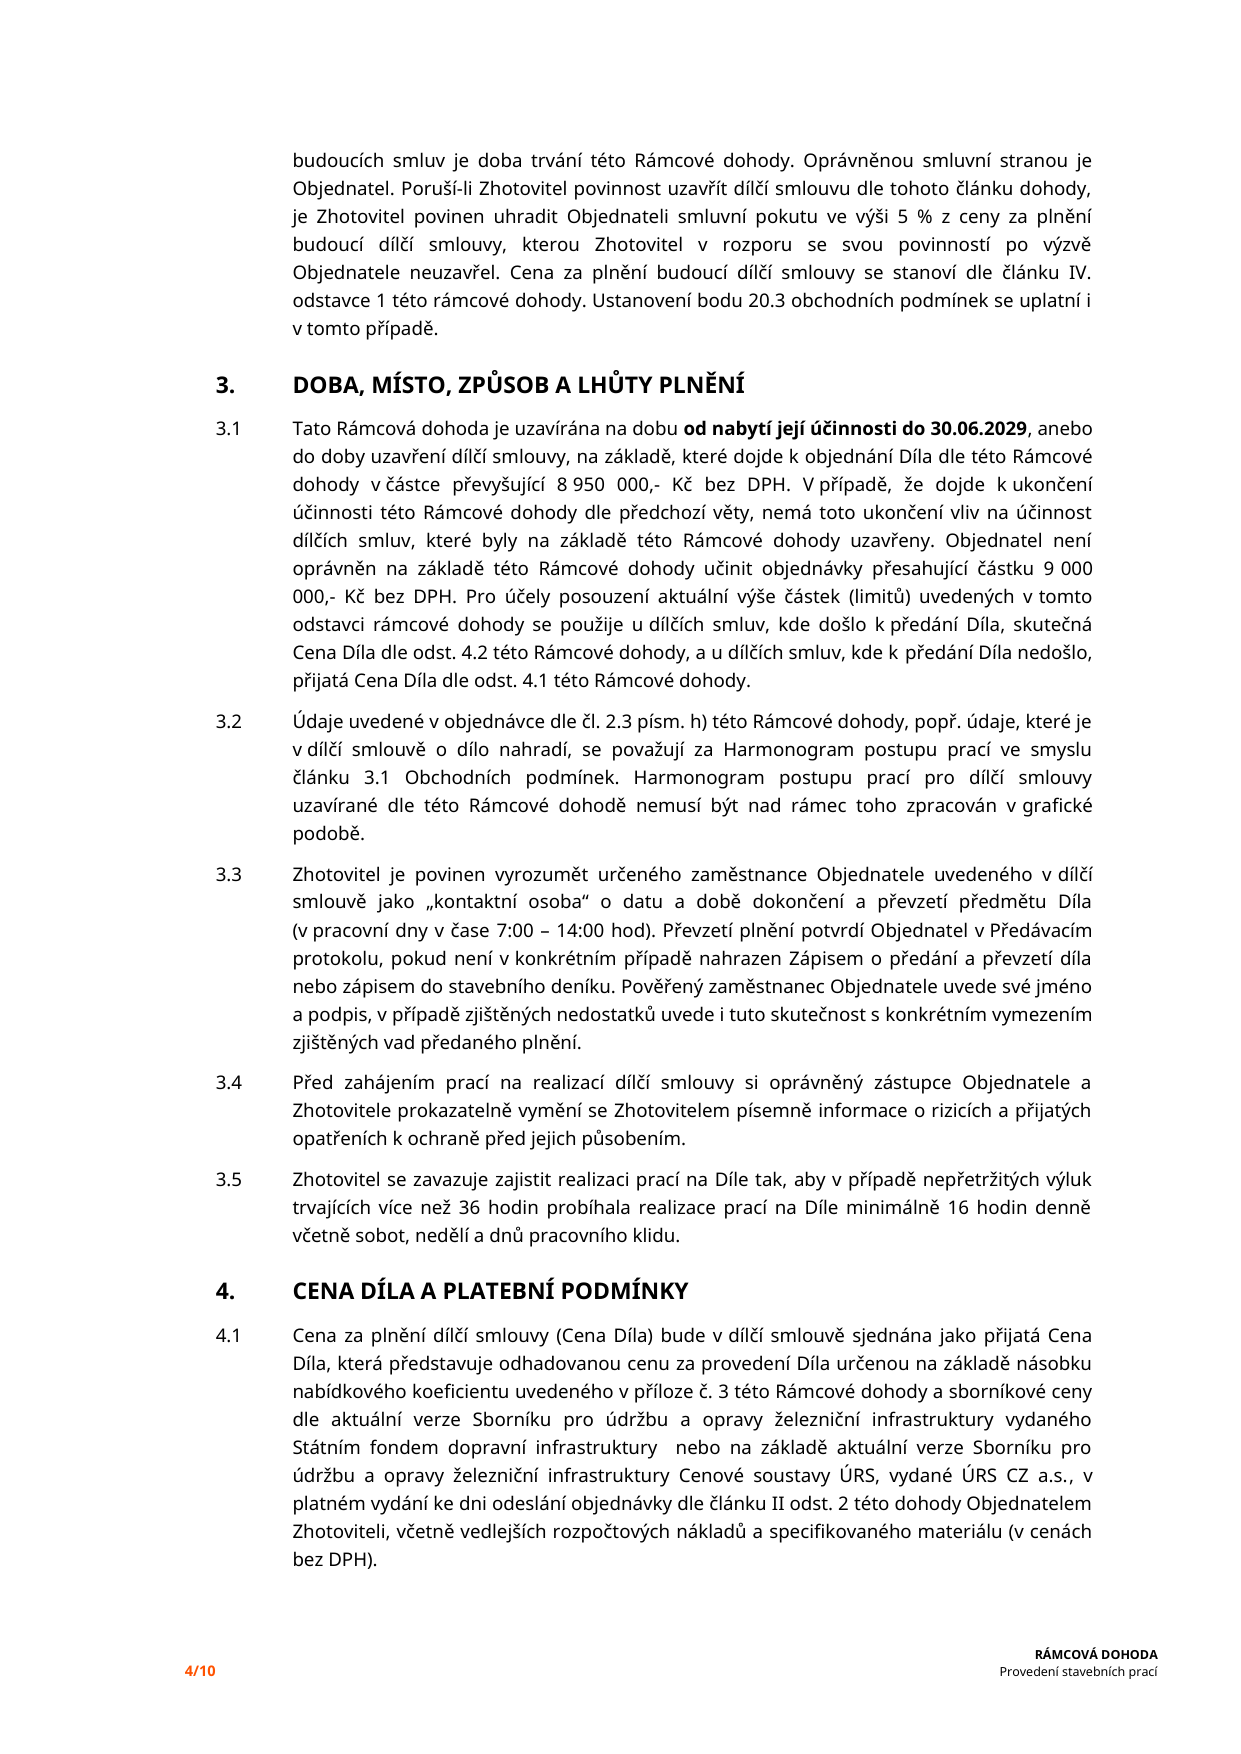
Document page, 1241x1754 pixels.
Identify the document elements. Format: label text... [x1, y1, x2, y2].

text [216, 147, 1093, 341]
text Před zahájením prací na realizací dílčí smlouvy si oprávněný zástupce Objednatele a Zhotovitele prokazatelně vymění se Zhotovitelem písemně informace o rizicích a přijatých opatřeních k ochraně před jejich působením. [216, 1069, 1093, 1151]
list Cena za plnění dílčí smlouvy (Cena Díla) bude v dílčí smlouvě sjednána jako přijatá Cena Díla, která představuje odhadovanou cenu za provedení Díla určenou na základě násobku nabídkového koeficientu uvedeného v příloze č. 3 této Rámcové dohody a sborníkové ceny dle aktuální verze Sborníku pro údržbu a opravy železniční infrastruktury vydaného Státním fondem dopravní infrastruktury nebo na základě aktuální verze Sborníku pro údržbu a opravy železniční infrastruktury Cenové soustavy ÚRS, vydané ÚRS CZ a.s., v platném vydání ke dni odeslání objednávky dle článku II odst. 2 této dohody Objednatelem Zhotoviteli, včetně vedlejších rozpočtových nákladů a specifikovaného materiálu (v cenách bez DPH). [216, 1322, 1093, 1572]
text Tato Rámcová dohoda je uzavírána na dobu od nabytí její účinnosti do 30.06.2029, anebo do doby uzavření dílčí smlouvy, na základě, které dojde k objednání Díla dle této Rámcové dohody v částce převyšující 8 950 000,- Kč bez DPH. V případě, že dojde k ukončení účinnosti této Rámcové dohody dle předchozí věty, nemá toto ukončení vliv na účinnost dílčích smluv, které byly na základě této Rámcové dohody uzavřeny. Objednatel není oprávněn na základě této Rámcové dohody učinit objednávky přesahující částku 9 000 000,- Kč bez DPH. Pro účely posouzení aktuální výše částek (limitů) uvedených v tomto odstavci rámcové dohody se použije u dílčích smluv, kde došlo k předání Díla, skutečná Cena Díla dle odst. 4.2 této Rámcové dohody, a u dílčích smluv, kde k předání Díla nedošlo, přijatá Cena Díla dle odst. 4.1 této Rámcové dohody. [216, 416, 1093, 693]
text Údaje uvedené v objednávce dle čl. 2.3 písm. h) této Rámcové dohody, popř. údaje, které je v dílčí smlouvě o dílo nahradí, se považují za Harmonogram postupu prací ve smyslu článku 3.1 Obchodních podmínek. Harmonogram postupu prací pro dílčí smlouvy uzavírané dle této Rámcové dohodě nemusí být nad rámec toho zpracován v grafické podobě. [216, 708, 1093, 846]
text DOBA, MÍSTO, ZPŮSOB A LHŮTY PLNĚNÍ [216, 369, 1093, 400]
text CENA DÍLA A PLATEBNÍ PODMÍNKY [216, 1275, 1093, 1306]
text Zhotovitel je povinen vyrozumět určeného zaměstnance Objednatele uvedeného v dílčí smlouvě jako „kontaktní osoba“ o datu a době dokončení a převzetí předmětu Díla (v pracovní dny v čase 7:00 – 14:00 hod). Převzetí plnění potvrdí Objednatel v Předávacím protokolu, pokud není v konkrétním případě nahrazen Zápisem o předání a převzetí díla nebo zápisem do stavebního deníku. Pověřený zaměstnanec Objednatele uvede své jméno a podpis, v případě zjištěných nedostatků uvede i tuto skutečnost s konkrétním vymezením zjištěných vad předaného plnění. [216, 861, 1093, 1054]
text Zhotovitel se zavazuje zajistit realizaci prací na Díle tak, aby v případě nepřetržitých výluk trvajících více než 36 hodin probíhala realizace prací na Díle minimálně 16 hodin denně včetně sobot, nedělí a dnů pracovního klidu. [216, 1166, 1093, 1248]
